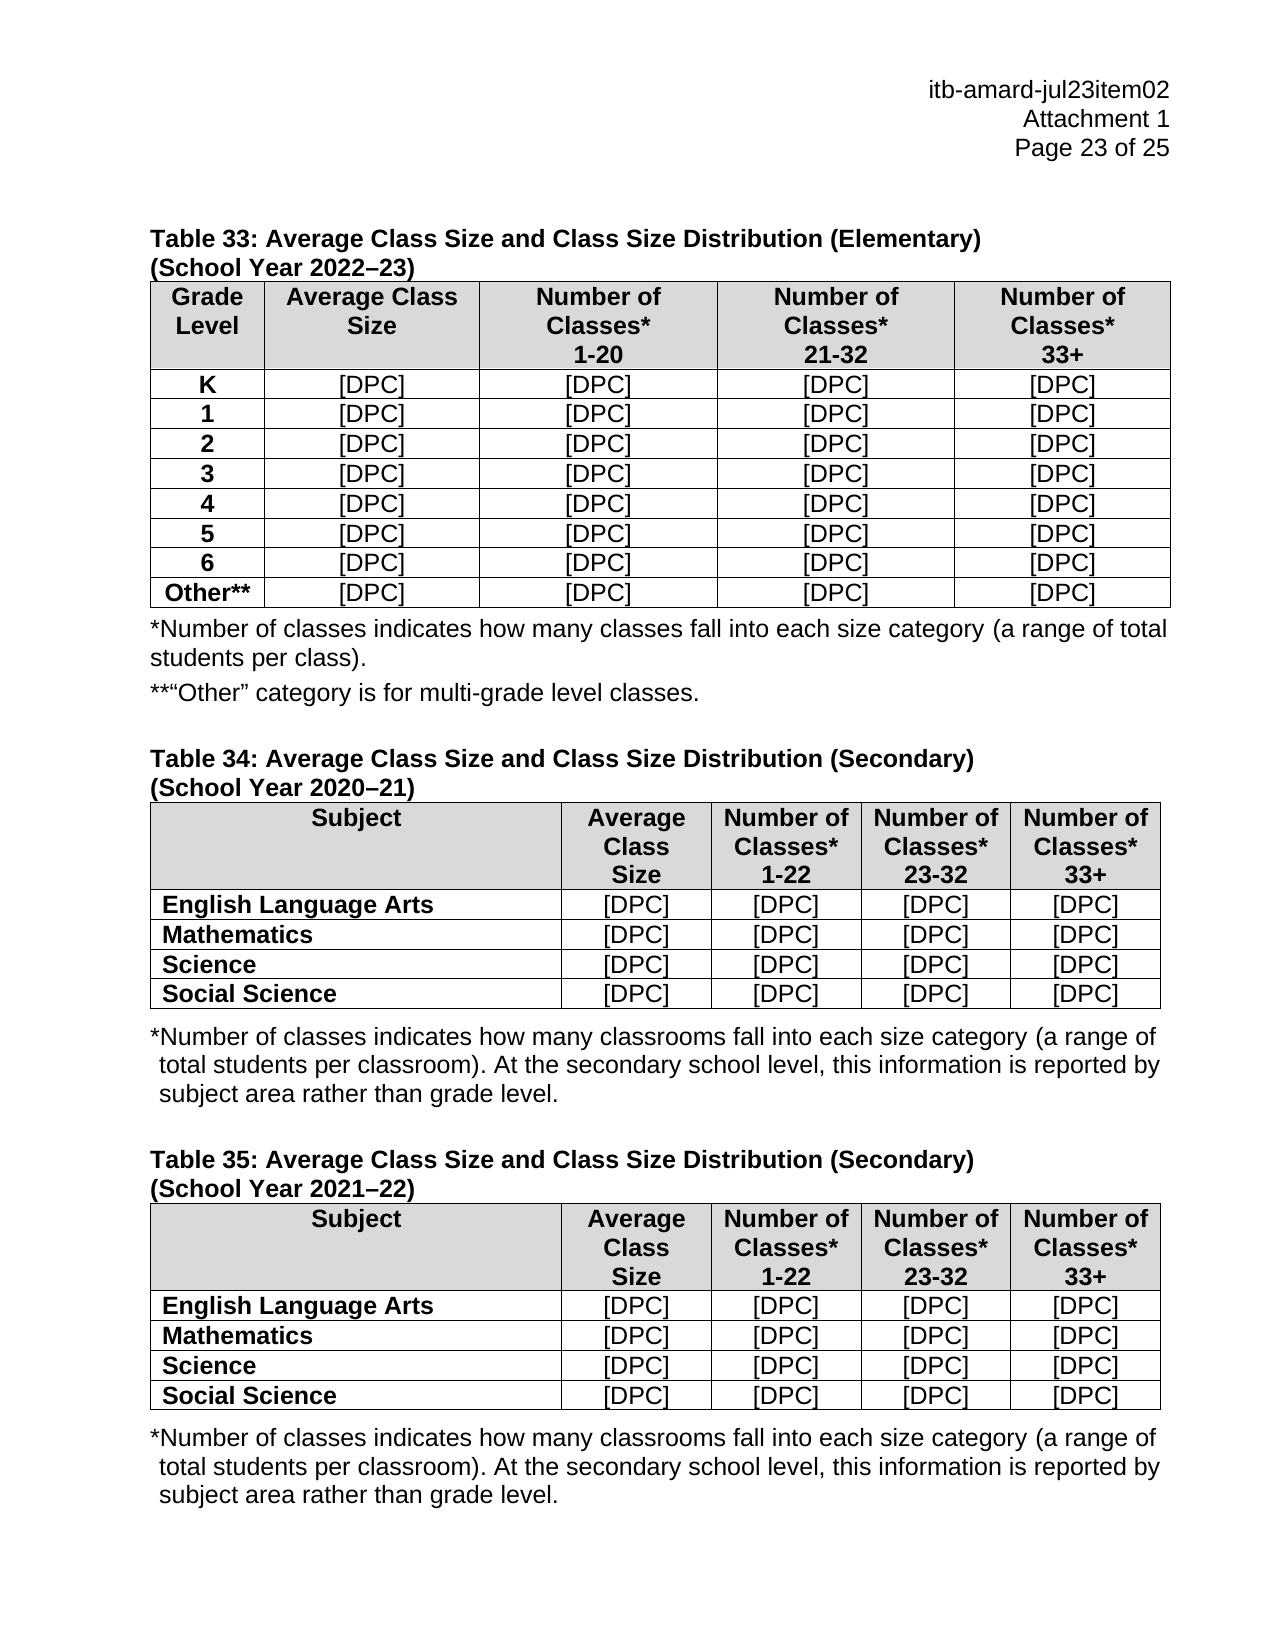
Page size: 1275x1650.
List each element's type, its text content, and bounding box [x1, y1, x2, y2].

table_cell [DPC] [480, 370, 717, 398]
table_header Number of Classes* 1-22 [712, 803, 861, 889]
table_cell [DPC] [862, 1321, 1010, 1350]
table_cell [DPC] [718, 519, 954, 547]
table_header Number of Classes* 1-20 [480, 282, 717, 368]
table_cell [DPC] [480, 459, 717, 488]
text (School Year 2020–21) [150, 773, 1170, 802]
table_cell [DPC] [562, 920, 711, 948]
table_cell Mathematics [151, 920, 561, 948]
table_cell [DPC] [480, 489, 717, 517]
table_cell [DPC] [562, 950, 711, 978]
table_cell [DPC] [1011, 1321, 1160, 1350]
text *Number of classes indicates how many classes fall into each size category (a range of total students per class). [150, 614, 1170, 672]
table_header Grade Level [151, 282, 264, 368]
table_cell [DPC] [265, 489, 479, 517]
table_cell 3 [151, 459, 264, 488]
table_cell 4 [151, 489, 264, 517]
table_cell [DPC] [265, 459, 479, 488]
table_cell [DPC] [1011, 950, 1160, 978]
table_cell [DPC] [955, 489, 1170, 517]
table_cell [DPC] [862, 890, 1010, 919]
table_header Average Class Size [265, 282, 479, 368]
table_cell [DPC] [562, 1291, 711, 1320]
table_cell 5 [151, 519, 264, 547]
table_header Number of Classes* 23-32 [862, 803, 1010, 889]
table_cell [DPC] [955, 548, 1170, 577]
table_cell [DPC] [1011, 920, 1160, 948]
table_cell [DPC] [718, 548, 954, 577]
table_cell [DPC] [1011, 890, 1160, 919]
table_cell [DPC] [562, 1321, 711, 1350]
table_cell [DPC] [1011, 979, 1160, 1008]
table_header Number of Classes* 33+ [1011, 803, 1160, 889]
table_header Number of Classes* 23-32 [862, 1204, 1010, 1290]
table_cell [DPC] [718, 459, 954, 488]
table_cell [DPC] [712, 979, 861, 1008]
table_cell [DPC] [862, 1291, 1010, 1320]
table_cell [DPC] [712, 950, 861, 978]
table_cell [DPC] [1011, 1291, 1160, 1320]
table_cell [DPC] [1011, 1381, 1160, 1409]
table_cell 6 [151, 548, 264, 577]
text (School Year 2022–23) [150, 252, 1170, 281]
table_header Average Class Size [562, 803, 711, 889]
table_cell [DPC] [712, 920, 861, 948]
table_cell English Language Arts [151, 1291, 561, 1320]
table_cell 2 [151, 429, 264, 458]
table_cell English Language Arts [151, 890, 561, 919]
subtitle Table 33: Average Class Size and Class Size Distribution (Elementary) [150, 224, 1170, 252]
table_cell [DPC] [562, 1351, 711, 1379]
table_cell [DPC] [862, 979, 1010, 1008]
table_cell [DPC] [955, 578, 1170, 607]
table_cell Science [151, 950, 561, 978]
text *Number of classes indicates how many classrooms fall into each size category (a range of total students per classroom). At the secondary school level, this information is reported by subject area rather than grade level. [150, 1423, 1170, 1509]
table_cell [DPC] [862, 920, 1010, 948]
table_cell [DPC] [480, 548, 717, 577]
table_cell Mathematics [151, 1321, 561, 1350]
table_cell [DPC] [562, 890, 711, 919]
table_cell [DPC] [955, 370, 1170, 398]
table_cell [DPC] [718, 489, 954, 517]
table_cell [DPC] [480, 429, 717, 458]
table_cell [DPC] [265, 370, 479, 398]
table_cell Science [151, 1351, 561, 1379]
table_header Number of Classes* 33+ [1011, 1204, 1160, 1290]
table_cell [DPC] [718, 399, 954, 428]
table_cell [DPC] [718, 370, 954, 398]
table_cell [DPC] [265, 399, 479, 428]
table_cell [DPC] [712, 1381, 861, 1409]
table_cell [DPC] [718, 578, 954, 607]
table_cell 1 [151, 399, 264, 428]
table_header Subject [151, 1204, 561, 1290]
table_header Subject [151, 803, 561, 889]
table_cell [DPC] [265, 578, 479, 607]
table_cell [DPC] [712, 1321, 861, 1350]
table_cell [DPC] [955, 399, 1170, 428]
table_cell [DPC] [265, 548, 479, 577]
table_cell Other** [151, 578, 264, 607]
table_cell [DPC] [265, 429, 479, 458]
table_cell [DPC] [562, 979, 711, 1008]
table_cell [DPC] [718, 429, 954, 458]
table_cell [DPC] [862, 1351, 1010, 1379]
table_cell [DPC] [265, 519, 479, 547]
table_header Average Class Size [562, 1204, 711, 1290]
table_cell [DPC] [712, 1351, 861, 1379]
text **“Other” category is for multi-grade level classes. [150, 678, 1170, 707]
table_cell K [151, 370, 264, 398]
table_cell [DPC] [712, 1291, 861, 1320]
text (School Year 2021–22) [150, 1174, 1170, 1203]
table_header Number of Classes* 1-22 [712, 1204, 861, 1290]
table_cell Social Science [151, 979, 561, 1008]
table_cell [DPC] [480, 519, 717, 547]
table_header Number of Classes* 21-32 [718, 282, 954, 368]
subtitle Table 35: Average Class Size and Class Size Distribution (Secondary) [150, 1145, 1170, 1174]
text *Number of classes indicates how many classrooms fall into each size category (a range of total students per classroom). At the secondary school level, this information is reported by subject area rather than grade level. [150, 1022, 1170, 1108]
table_cell [DPC] [862, 950, 1010, 978]
table_cell [DPC] [480, 399, 717, 428]
table_cell [DPC] [562, 1381, 711, 1409]
table_header Number of Classes* 33+ [955, 282, 1170, 368]
table_cell [DPC] [480, 578, 717, 607]
table_cell [DPC] [955, 459, 1170, 488]
table_cell [DPC] [712, 890, 861, 919]
table_cell [DPC] [862, 1381, 1010, 1409]
subtitle Table 34: Average Class Size and Class Size Distribution (Secondary) [150, 744, 1170, 773]
table_cell [DPC] [1011, 1351, 1160, 1379]
table_cell [DPC] [955, 519, 1170, 547]
table_cell [DPC] [955, 429, 1170, 458]
table_cell Social Science [151, 1381, 561, 1409]
